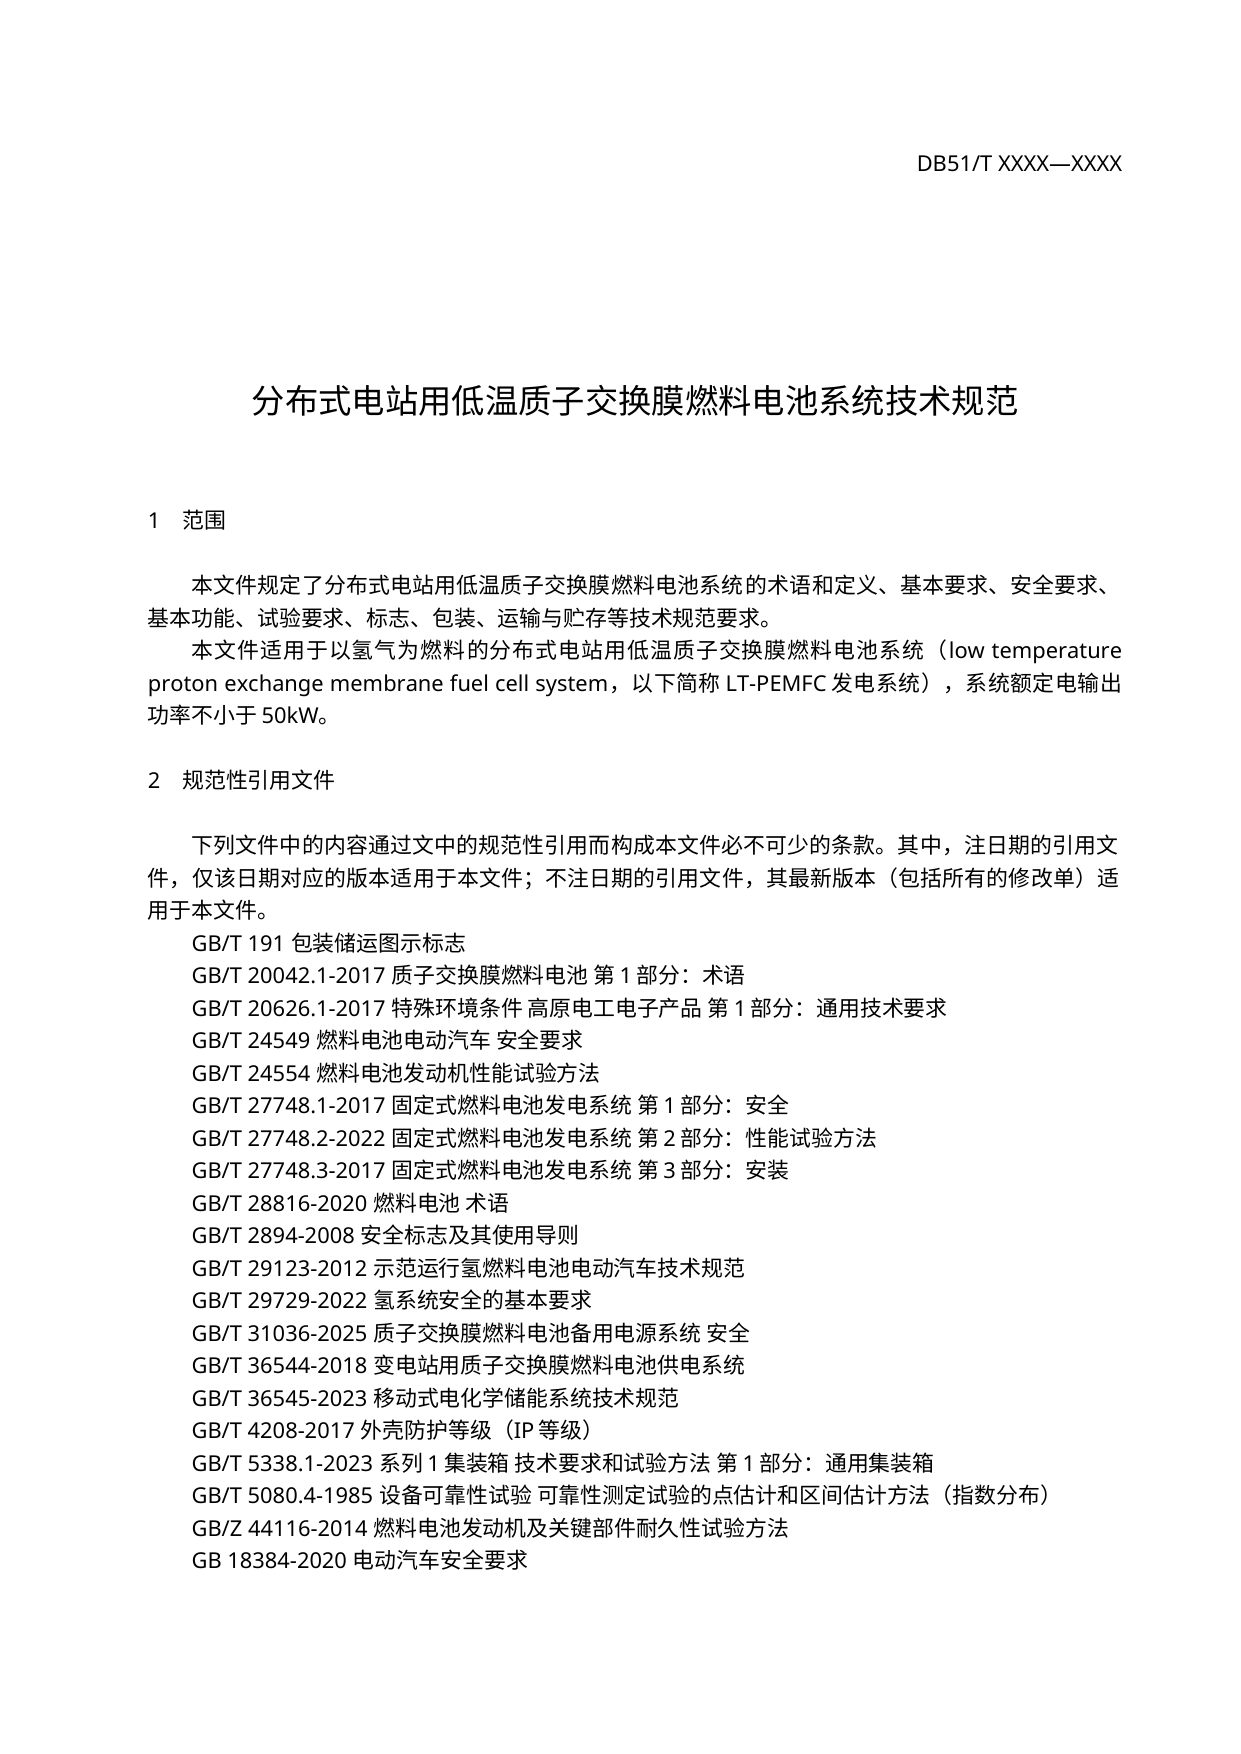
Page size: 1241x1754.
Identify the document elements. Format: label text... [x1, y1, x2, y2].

text GB 18384-2020 电动汽车安全要求 [148, 1543, 1122, 1575]
text GB/T 27748.1-2017 固定式燃料电池发电系统 第1部分：安全 [148, 1088, 1122, 1120]
text GB/T 191 包装储运图示标志 [148, 925, 1122, 958]
text GB/T 29123-2012 示范运行氢燃料电池电动汽车技术规范 [148, 1250, 1122, 1283]
text 下列文件中的内容通过文中的规范性引用而构成本文件必不可少的条款。其中，注日期的引用文件，仅该日期对应的版本适用于本文件；不注日期的引用文件，其最新版本（包括所有的修改单）适用于本文件。 [148, 828, 1122, 925]
text GB/T 31036-2025 质子交换膜燃料电池备用电源系统 安全 [148, 1315, 1122, 1348]
text GB/T 24549 燃料电池电动汽车 安全要求 [148, 1023, 1122, 1055]
text 本文件规定了分布式电站用低温质子交换膜燃料电池系统的术语和定义、基本要求、安全要求、基本功能、试验要求、标志、包装、运输与贮存等技术规范要求。 [148, 568, 1122, 633]
text GB/T 27748.3-2017 固定式燃料电池发电系统 第3部分：安装 [148, 1153, 1122, 1185]
text GB/T 28816-2020 燃料电池 术语 [148, 1185, 1122, 1218]
text GB/T 29729-2022 氢系统安全的基本要求 [148, 1283, 1122, 1315]
text GB/T 5080.4-1985 设备可靠性试验 可靠性测定试验的点估计和区间估计方法（指数分布） [148, 1478, 1122, 1510]
text GB/T 20626.1-2017 特殊环境条件 高原电工电子产品 第1部分：通用技术要求 [148, 990, 1122, 1023]
text 本文件适用于以氢气为燃料的分布式电站用低温质子交换膜燃料电池系统（low temperature proton exchange membrane fuel cell system，以下简称LT-PEMFC发电系统），系统额定电输出功率不小于50kW。 [148, 633, 1122, 730]
text GB/T 36545-2023 移动式电化学储能系统技术规范 [148, 1380, 1122, 1413]
text 规范性引用文件 [148, 763, 1122, 795]
text GB/T 4208-2017 外壳防护等级（IP等级） [148, 1413, 1122, 1445]
text GB/T 5338.1-2023 系列1集装箱 技术要求和试验方法 第1部分：通用集装箱 [148, 1445, 1122, 1478]
text GB/Z 44116-2014 燃料电池发动机及关键部件耐久性试验方法 [148, 1510, 1122, 1543]
text GB/T 24554 燃料电池发动机性能试验方法 [148, 1055, 1122, 1088]
text GB/T 36544-2018 变电站用质子交换膜燃料电池供电系统 [148, 1348, 1122, 1380]
text GB/T 2894-2008 安全标志及其使用导则 [148, 1218, 1122, 1250]
text 范围 [148, 503, 1122, 535]
text GB/T 27748.2-2022 固定式燃料电池发电系统 第2部分：性能试验方法 [148, 1120, 1122, 1153]
text GB/T 20042.1-2017 质子交换膜燃料电池 第1部分：术语 [148, 958, 1122, 990]
